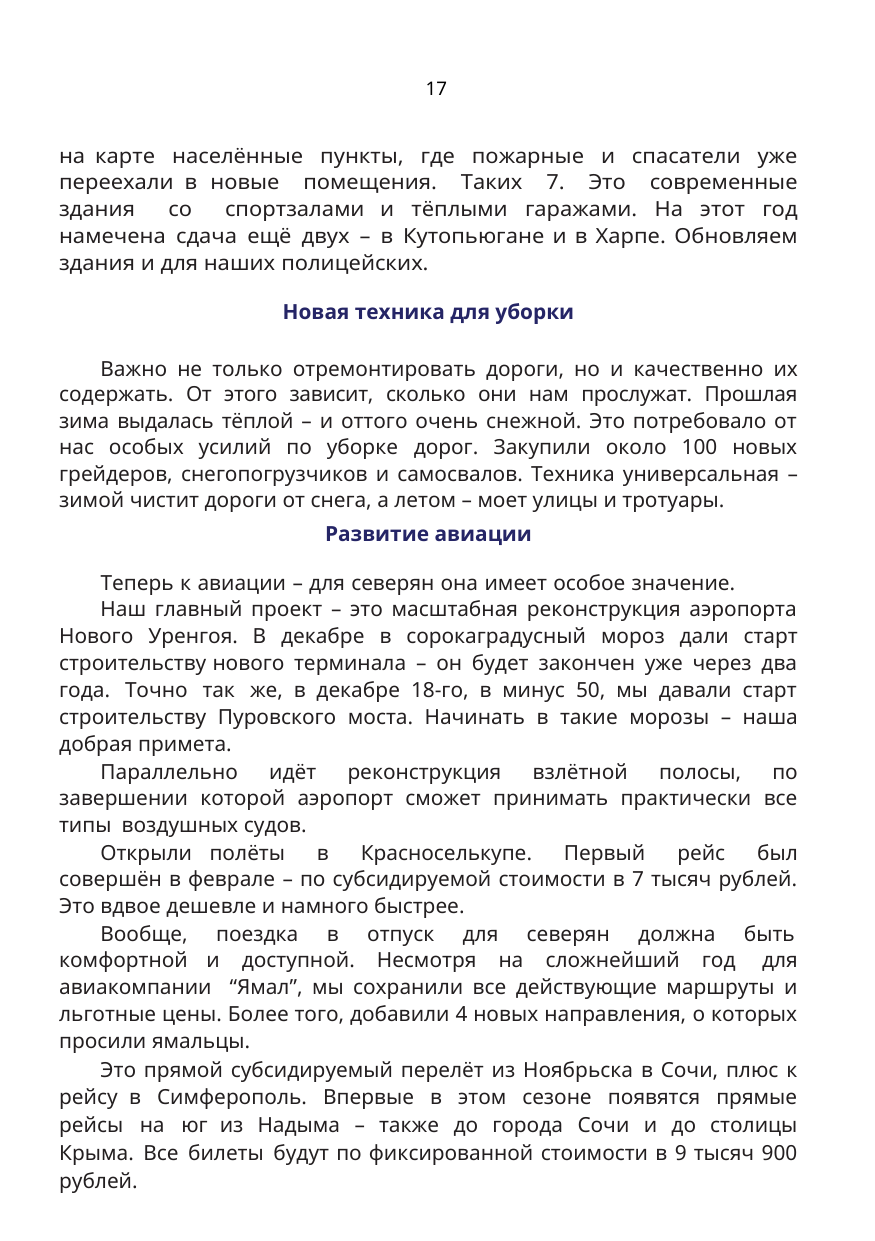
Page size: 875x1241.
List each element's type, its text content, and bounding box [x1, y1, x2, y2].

text Важно не только отремонтировать дороги, но и качественно их содержать. От этого зависит, сколько они нам прослужат. Прошлая зима выдалась тёплой – и оттого очень снежной. Это потребовало от нас особых усилий по уборке дорог. Закупили около 100 новых грейдеров, снегопогрузчиков и самосвалов. Техника универсальная – зимой чистит дороги от снега, а летом – моет улицы и тротуары. [59, 355, 798, 514]
text Открыли полёты в Красноселькупе. Первый рейс был совершён в феврале – по субсидируемой стоимости в 7 тысяч рублей. Это вдвое дешевле и намного быстрее. [59, 839, 798, 920]
text на карте населённые пункты, где пожарные и спасатели уже переехали в новые помещения. Таких 7. Это современные здания со спортзалами и тёплыми гаражами. На этот год намечена сдача ещё двух – в Кутопьюгане и в Харпе. Обновляем здания и для наших полицейских. [59, 142, 798, 277]
text Вообще, поездка в отпуск для северян должна быть комфортной и доступной. Несмотря на сложнейший год для авиакомпании “Ямал”, мы сохранили все действующие маршруты и льготные цены. Более того, добавили 4 новых направления, о которых просили ямальцы. [59, 920, 798, 1055]
subtitle Новая техника для уборки [276, 297, 581, 326]
text Наш главный проект – это масштабная реконструкция аэропорта Нового Уренгоя. В декабре в сорокаградусный мороз дали старт строительству нового терминала – он будет закончен уже через два года. Точно так же, в декабре 18-го, в минус 50, мы давали старт строительству Пуровского моста. Начинать в такие морозы – наша добрая примета. [59, 595, 798, 757]
subtitle Развитие авиации [276, 519, 581, 548]
text Параллельно идёт реконструкция взлётной полосы, по завершении которой аэропорт сможет принимать практически все типы воздушных судов. [59, 757, 798, 839]
text Это прямой субсидируемый перелёт из Ноябрьска в Сочи, плюс к рейсу в Симферополь. Впервые в этом сезоне появятся прямые рейсы на юг из Надыма – также до города Сочи и до столицы Крыма. Все билеты будут по фиксированной стоимости в 9 тысяч 900 рублей. [59, 1055, 798, 1194]
text Теперь к авиации – для северян она имеет особое значение. [100, 570, 826, 595]
